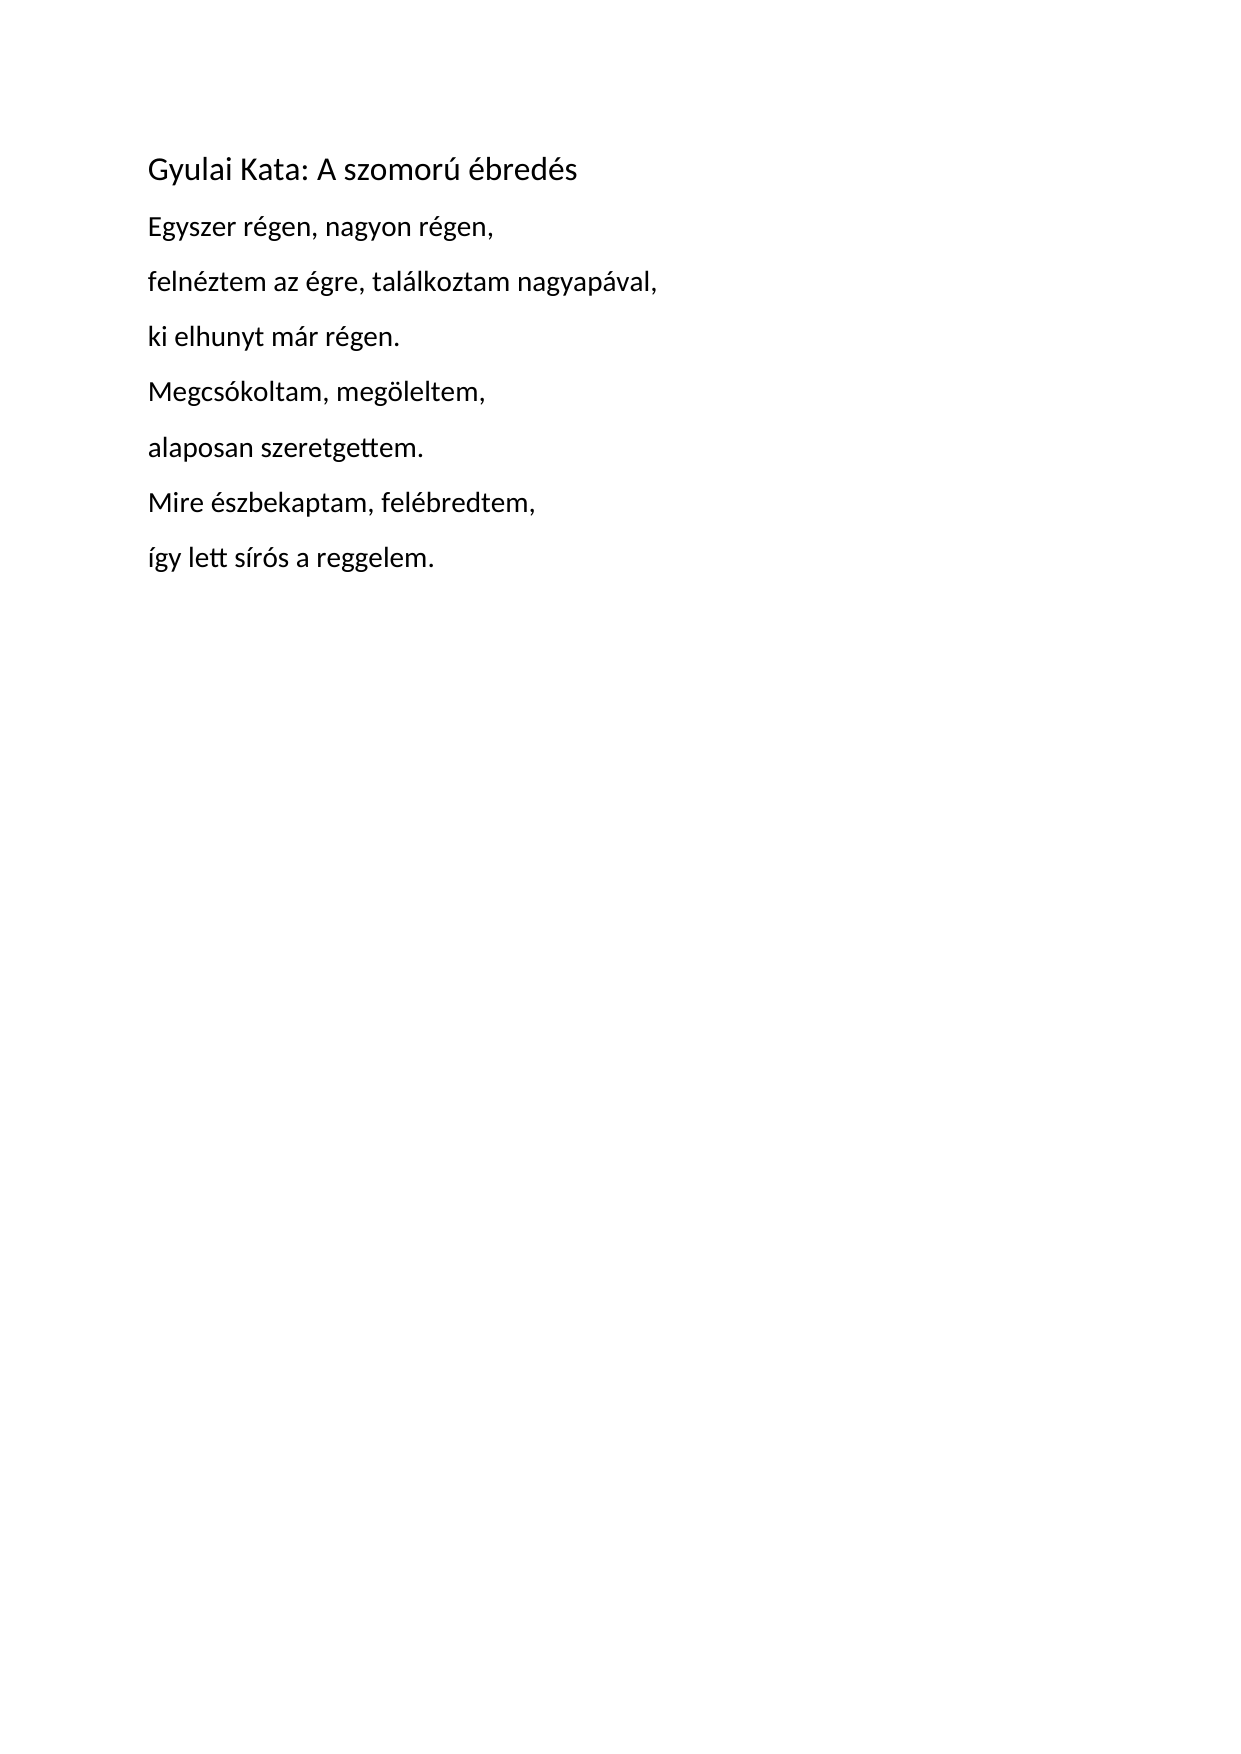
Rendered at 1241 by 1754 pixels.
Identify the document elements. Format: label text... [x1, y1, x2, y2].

text Gyulai Kata: A szomorú ébredés [148, 148, 1093, 188]
text ki elhunyt már régen. [148, 318, 1093, 354]
text felnéztem az égre, találkoztam nagyapával, [148, 263, 1093, 299]
text Megcsókoltam, megöleltem, [148, 373, 1093, 409]
text Mire észbekaptam, felébredtem, [148, 484, 1093, 519]
text így lett sírós a reggelem. [148, 539, 1093, 574]
text alaposan szeretgettem. [148, 429, 1093, 464]
text Egyszer régen, nagyon régen, [148, 208, 1093, 244]
